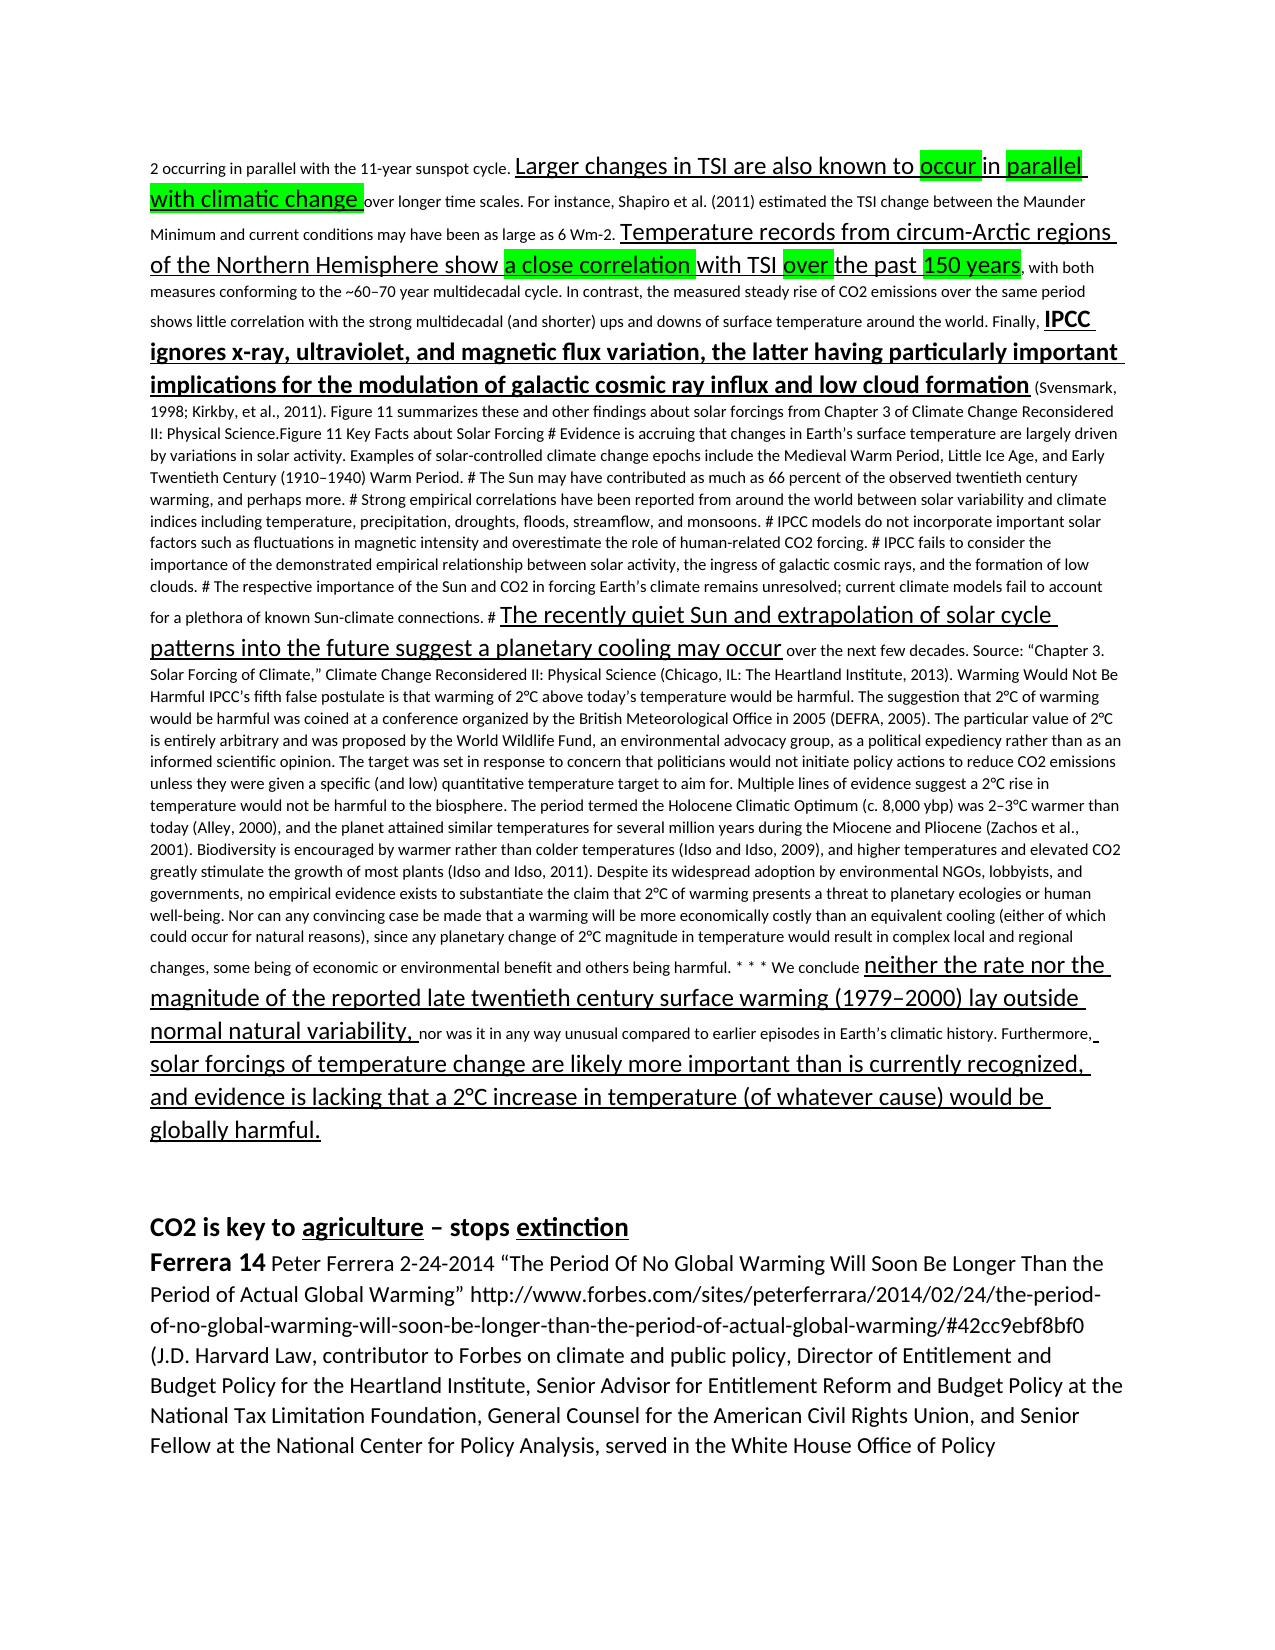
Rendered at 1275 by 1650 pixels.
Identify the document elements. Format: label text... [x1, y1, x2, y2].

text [150, 1245, 1125, 1460]
subtitle CO2 is key to agriculture – stops extinction [150, 1210, 1125, 1243]
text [150, 150, 1125, 363]
